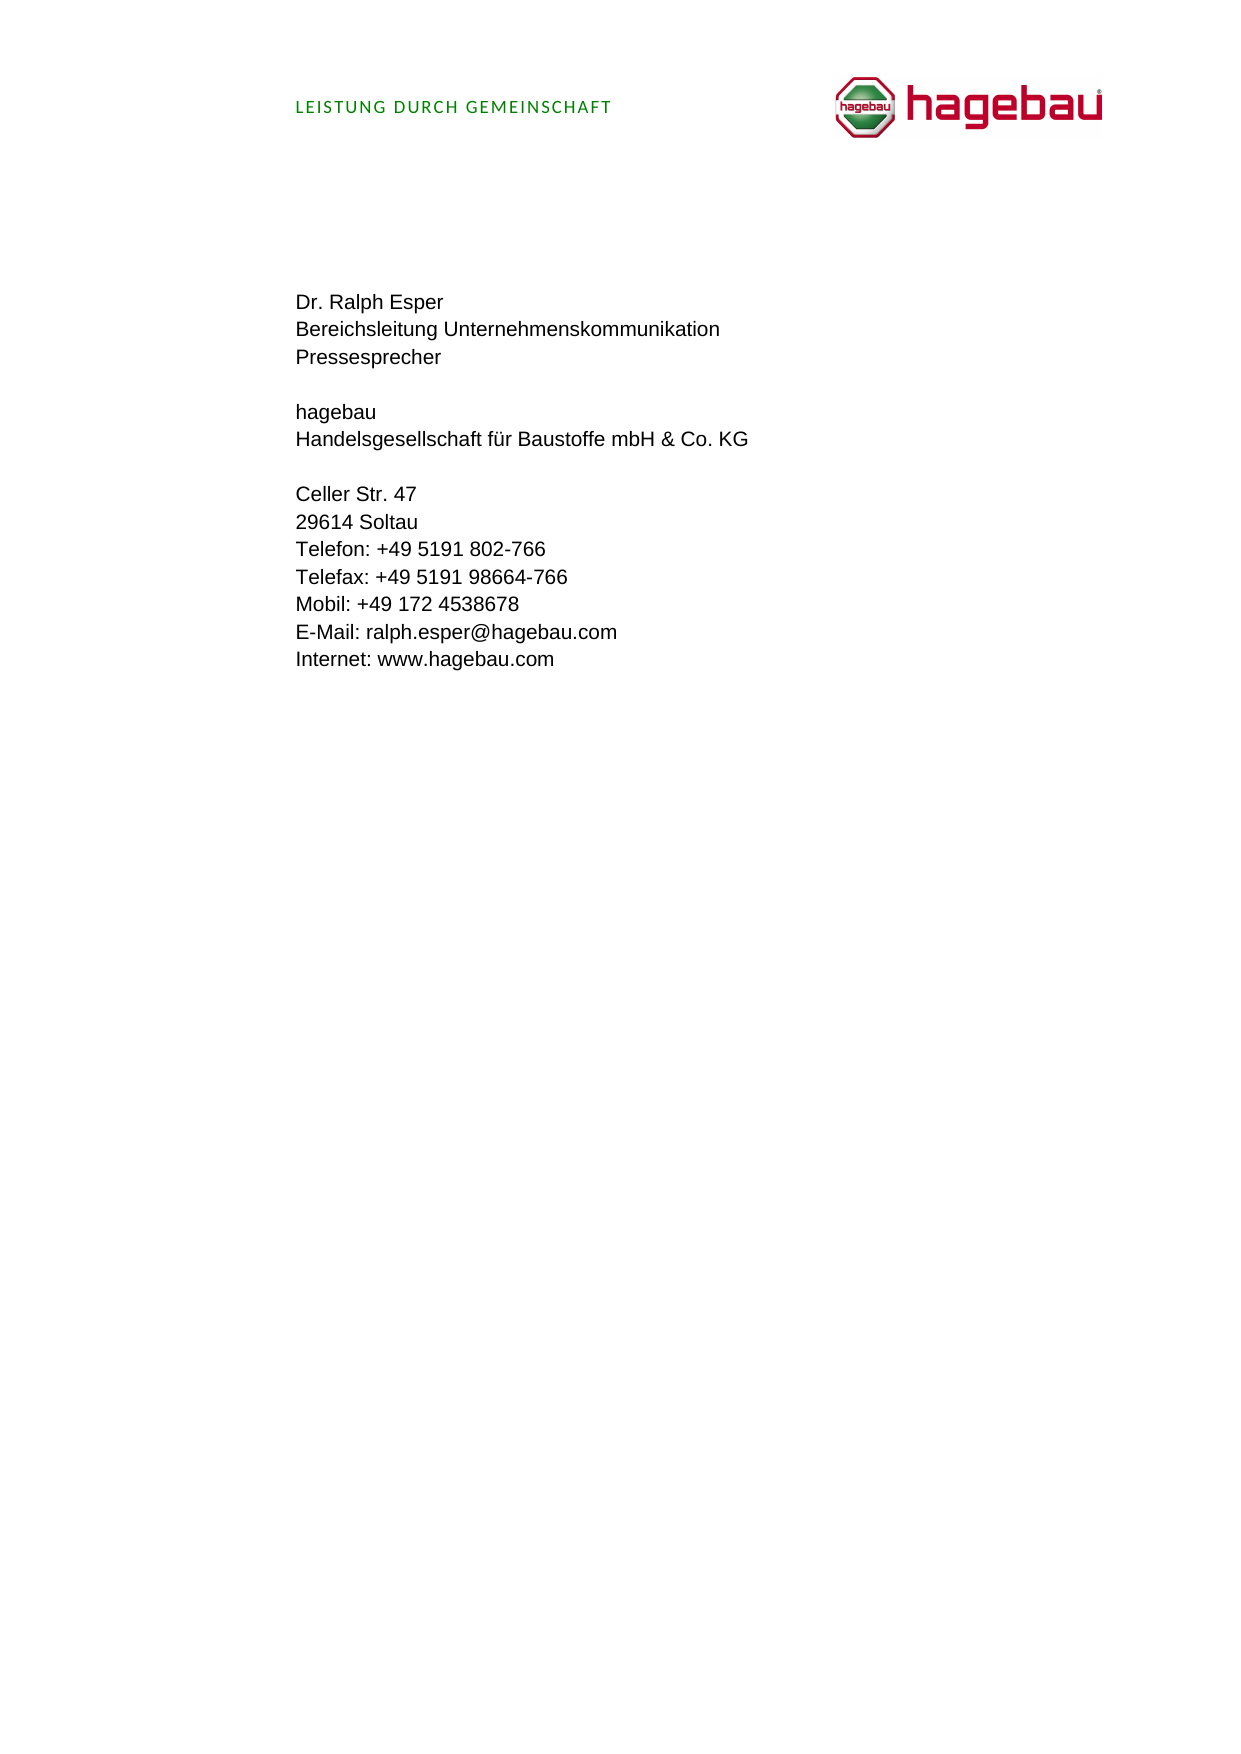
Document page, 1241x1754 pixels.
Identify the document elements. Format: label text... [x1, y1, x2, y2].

text Telefax: +49 5191 98664-766 [295, 565, 1137, 589]
text E-Mail: ralph.esper@hagebau.com [295, 620, 1137, 644]
text 29614 Soltau [295, 510, 1137, 534]
text Dr. Ralph Esper [295, 290, 1137, 314]
text Celler Str. 47 [295, 482, 1137, 506]
picture [833, 74, 1103, 140]
text Mobil: +49 172 4538678 [295, 592, 1137, 616]
text Pressesprecher [295, 345, 1137, 369]
text hagebau [295, 400, 1137, 424]
text Internet: www.hagebau.com [295, 647, 1137, 671]
text Bereichsleitung Unternehmenskommunikation [295, 317, 1137, 341]
text Telefon: +49 5191 802-766 [295, 537, 1137, 561]
text Handelsgesellschaft für Baustoffe mbH & Co. KG [295, 427, 1137, 451]
